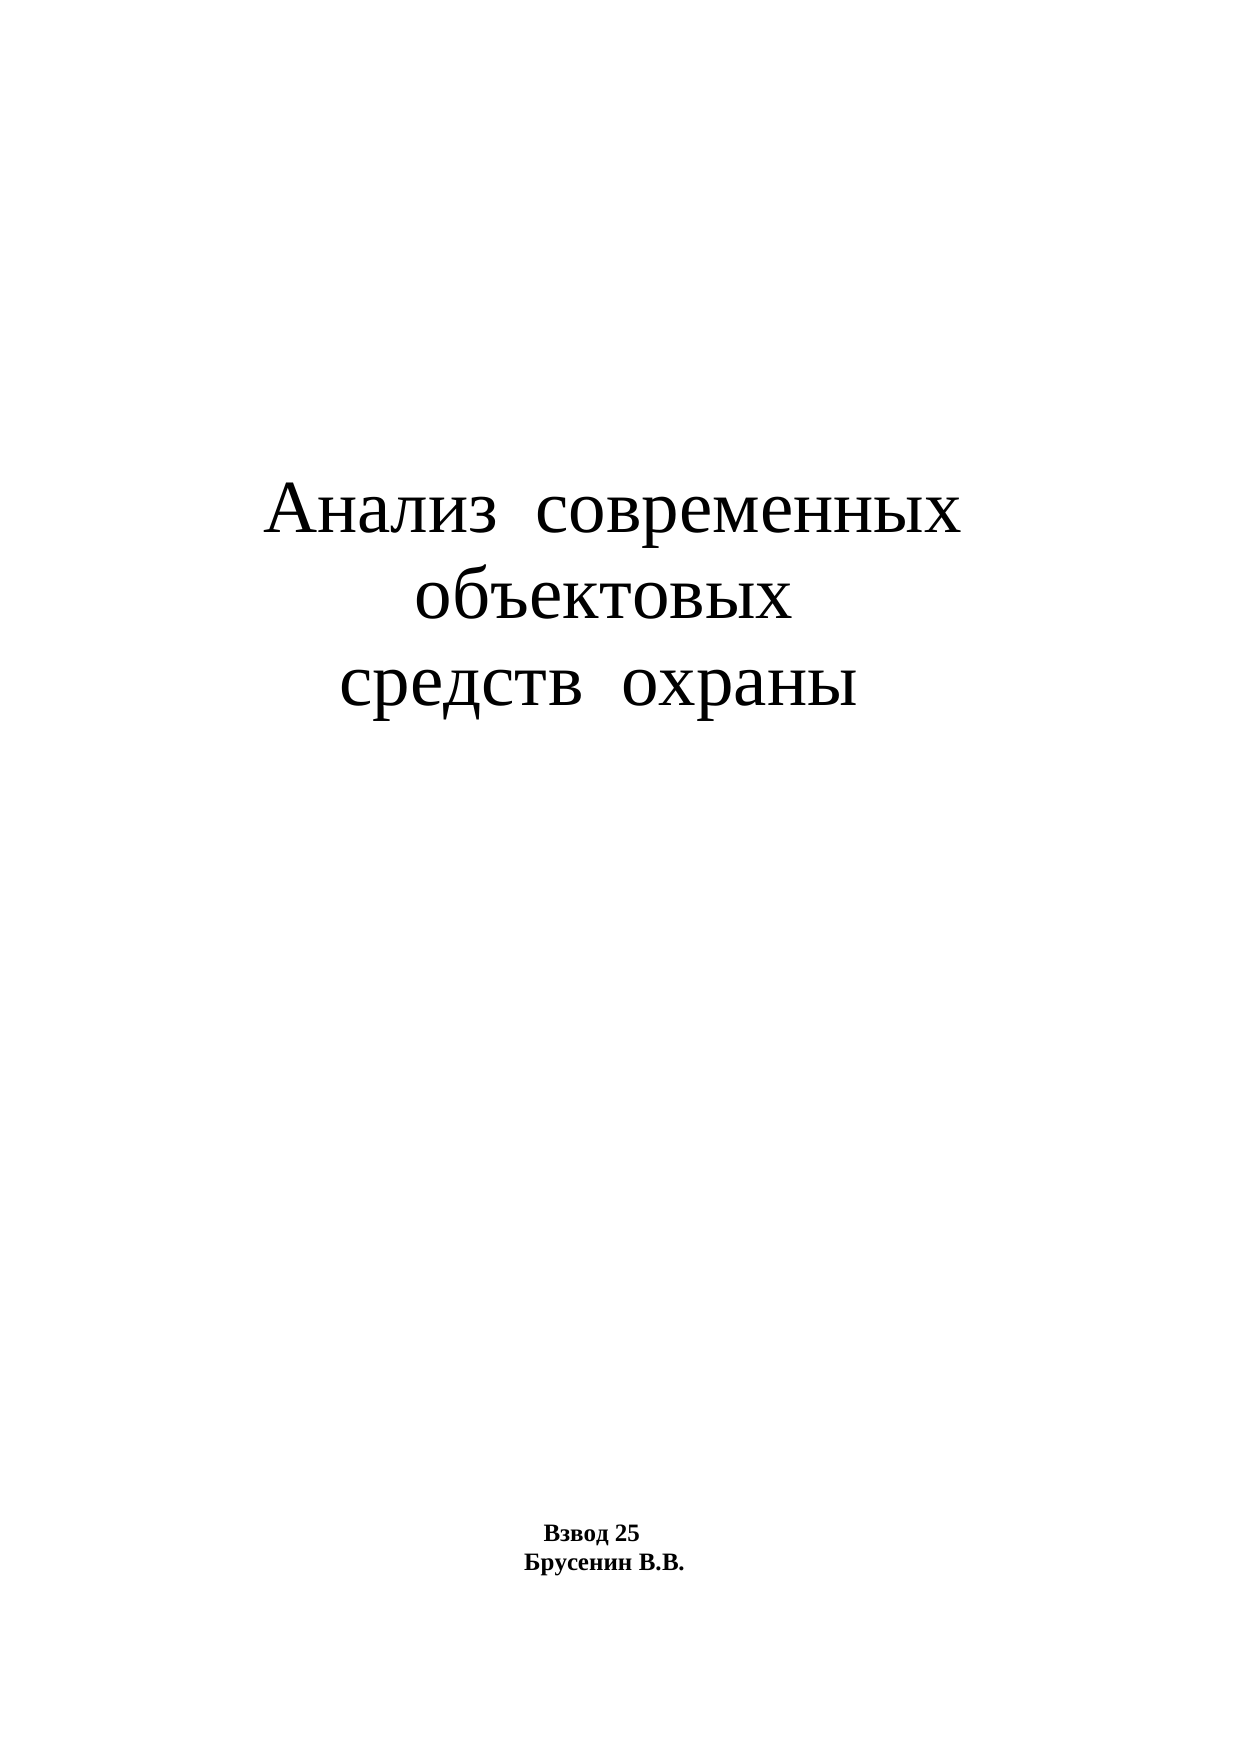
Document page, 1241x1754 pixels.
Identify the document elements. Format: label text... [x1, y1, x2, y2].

text Брусенин В.В. [187, 1547, 1053, 1576]
text объектовых [187, 549, 1053, 635]
text Анализ современных [187, 463, 1053, 549]
text средств охраны [187, 635, 1053, 721]
text Взвод 25 [187, 1518, 1053, 1547]
